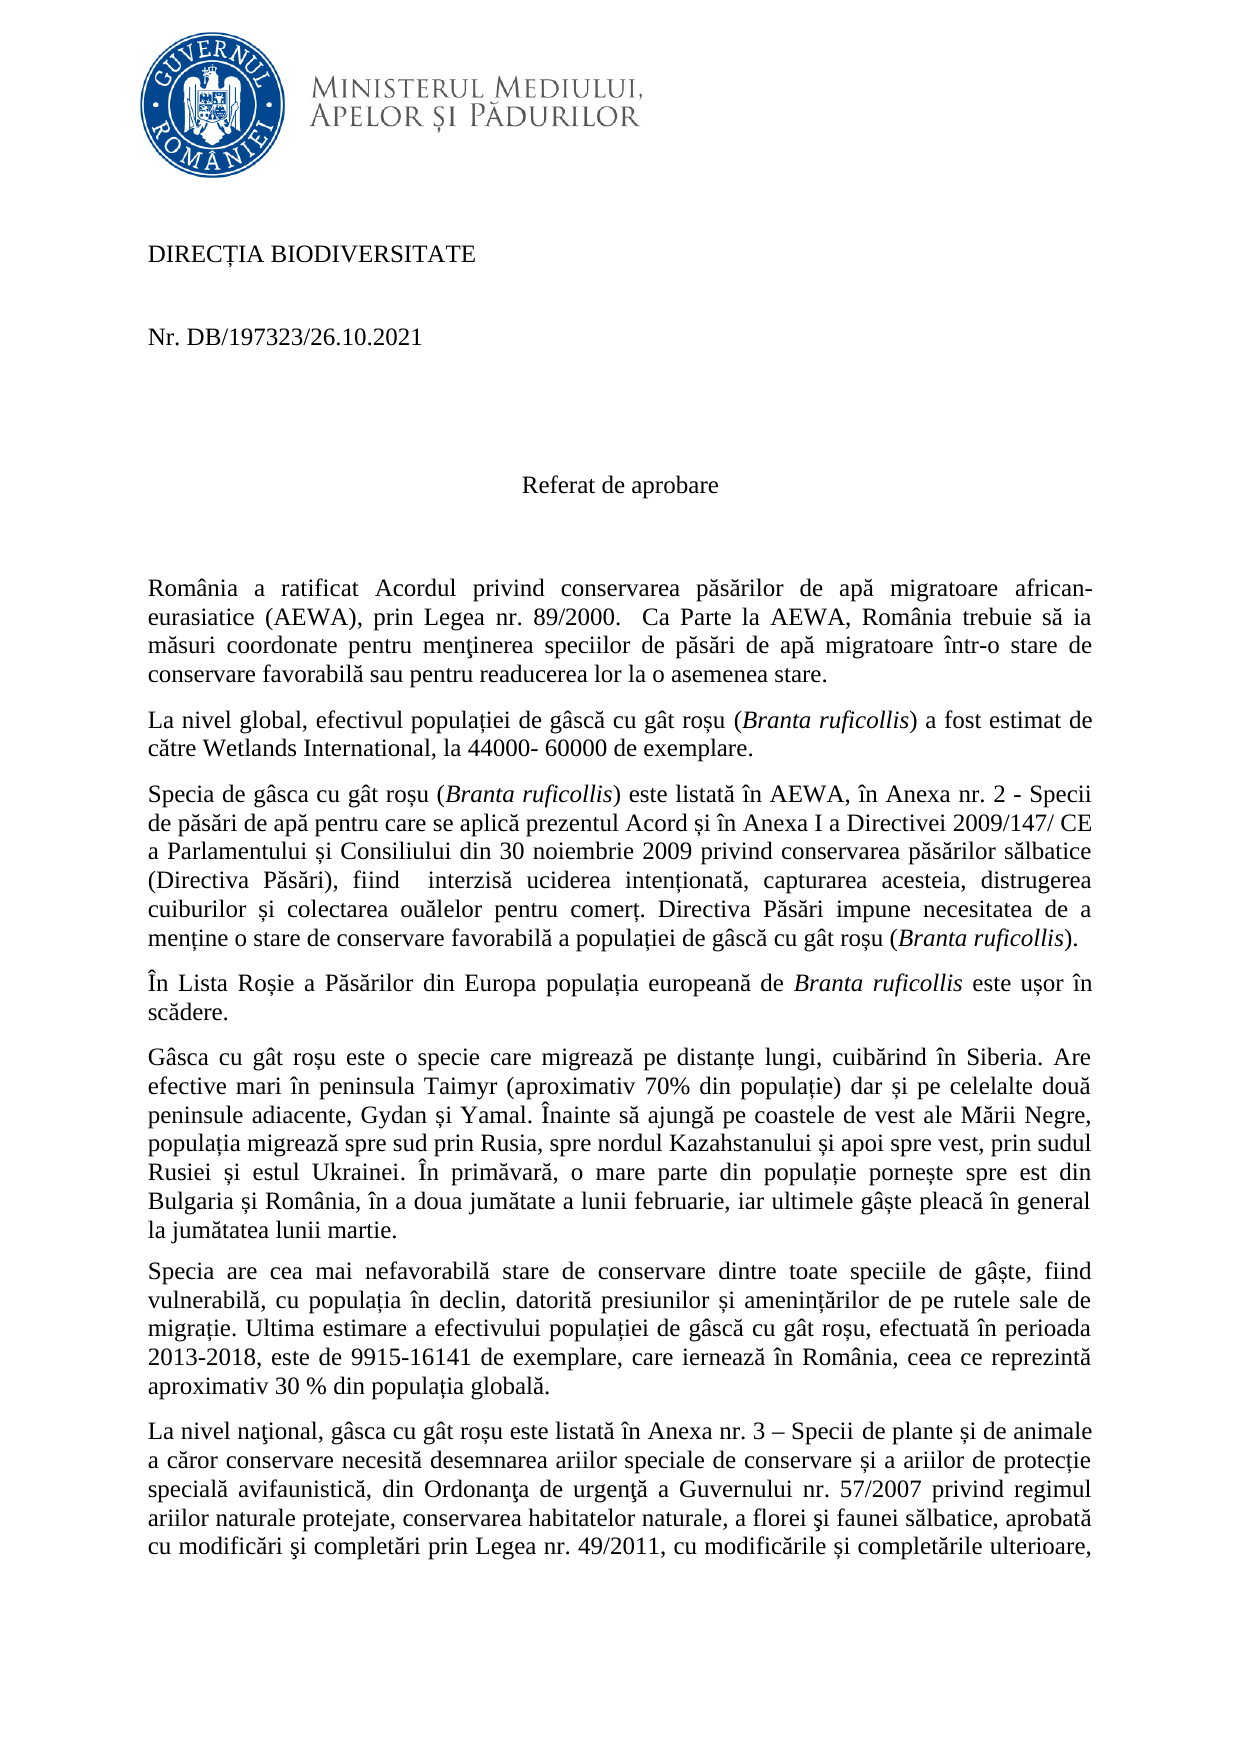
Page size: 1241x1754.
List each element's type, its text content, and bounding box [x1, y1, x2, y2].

text România a ratificat Acordul privind conservarea păsărilor de apă migratoare african-eurasiatice (AEWA), prin Legea nr. 89/2000. Ca Parte la AEWA, România trebuie să ia măsuri coordonate pentru menţinerea speciilor de păsări de apă migratoare într-o stare de conservare favorabilă sau pentru readucerea lor la o asemenea stare. [148, 573, 1093, 688]
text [148, 1416, 1093, 1560]
subtitle Referat de aprobare [148, 470, 1093, 498]
text Gâsca cu gât roșu este o specie care migrează pe distanțe lungi, cuibărind în Siberia. Are efective mari în peninsula Taimyr (aproximativ 70% din populație) dar și pe celelalte două peninsule adiacente, Gydan și Yamal. Înainte să ajungă pe coastele de vest ale Mării Negre, populația migrează spre sud prin Rusia, spre nordul Kazahstanului și apoi spre vest, prin sudul Rusiei și estul Ukrainei. În primăvară, o mare parte din populație pornește spre est din Bulgaria și România, în a doua jumătate a lunii februarie, iar ultimele gâște pleacă în general la jumătatea lunii martie. [148, 1042, 1093, 1243]
text În Lista Roșie a Păsărilor din Europa populația europeană de Branta ruficollis este ușor în scădere. [148, 968, 1093, 1026]
picture [137, 30, 669, 178]
text Specia de gâsca cu gât roșu (Branta ruficollis) este listată în AEWA, în Anexa nr. 2 - Specii de păsări de apă pentru care se aplică prezentul Acord și în Anexa I a Directivei 2009/147/ CE a Parlamentului și Consiliului din 30 noiembrie 2009 privind conservarea păsărilor sălbatice (Directiva Păsări), fiind interzisă uciderea intenționată, capturarea acesteia, distrugerea cuiburilor și colectarea ouălelor pentru comerț. Directiva Păsări impune necesitatea de a menține o stare de conservare favorabilă a populației de gâscă cu gât roșu (Branta ruficollis). [148, 779, 1093, 951]
text Specia are cea mai nefavorabilă stare de conservare dintre toate speciile de gâște, fiind vulnerabilă, cu populația în declin, datorită presiunilor și amenințărilor de pe rutele sale de migrație. Ultima estimare a efectivului populației de gâscă cu gât roșu, efectuată în perioada 2013-2018, este de 9915-16141 de exemplare, care iernează în România, ceea ce reprezintă aproximativ 30 % din populația globală. [148, 1256, 1093, 1400]
text La nivel global, efectivul populației de gâscă cu gât roșu (Branta ruficollis) a fost estimat de către Wetlands International, la 44000- 60000 de exemplare. [148, 705, 1093, 762]
text DIRECȚIA BIODIVERSITATE [138, 239, 1093, 268]
text Nr. DB/197323/26.10.2021 [138, 322, 1093, 351]
